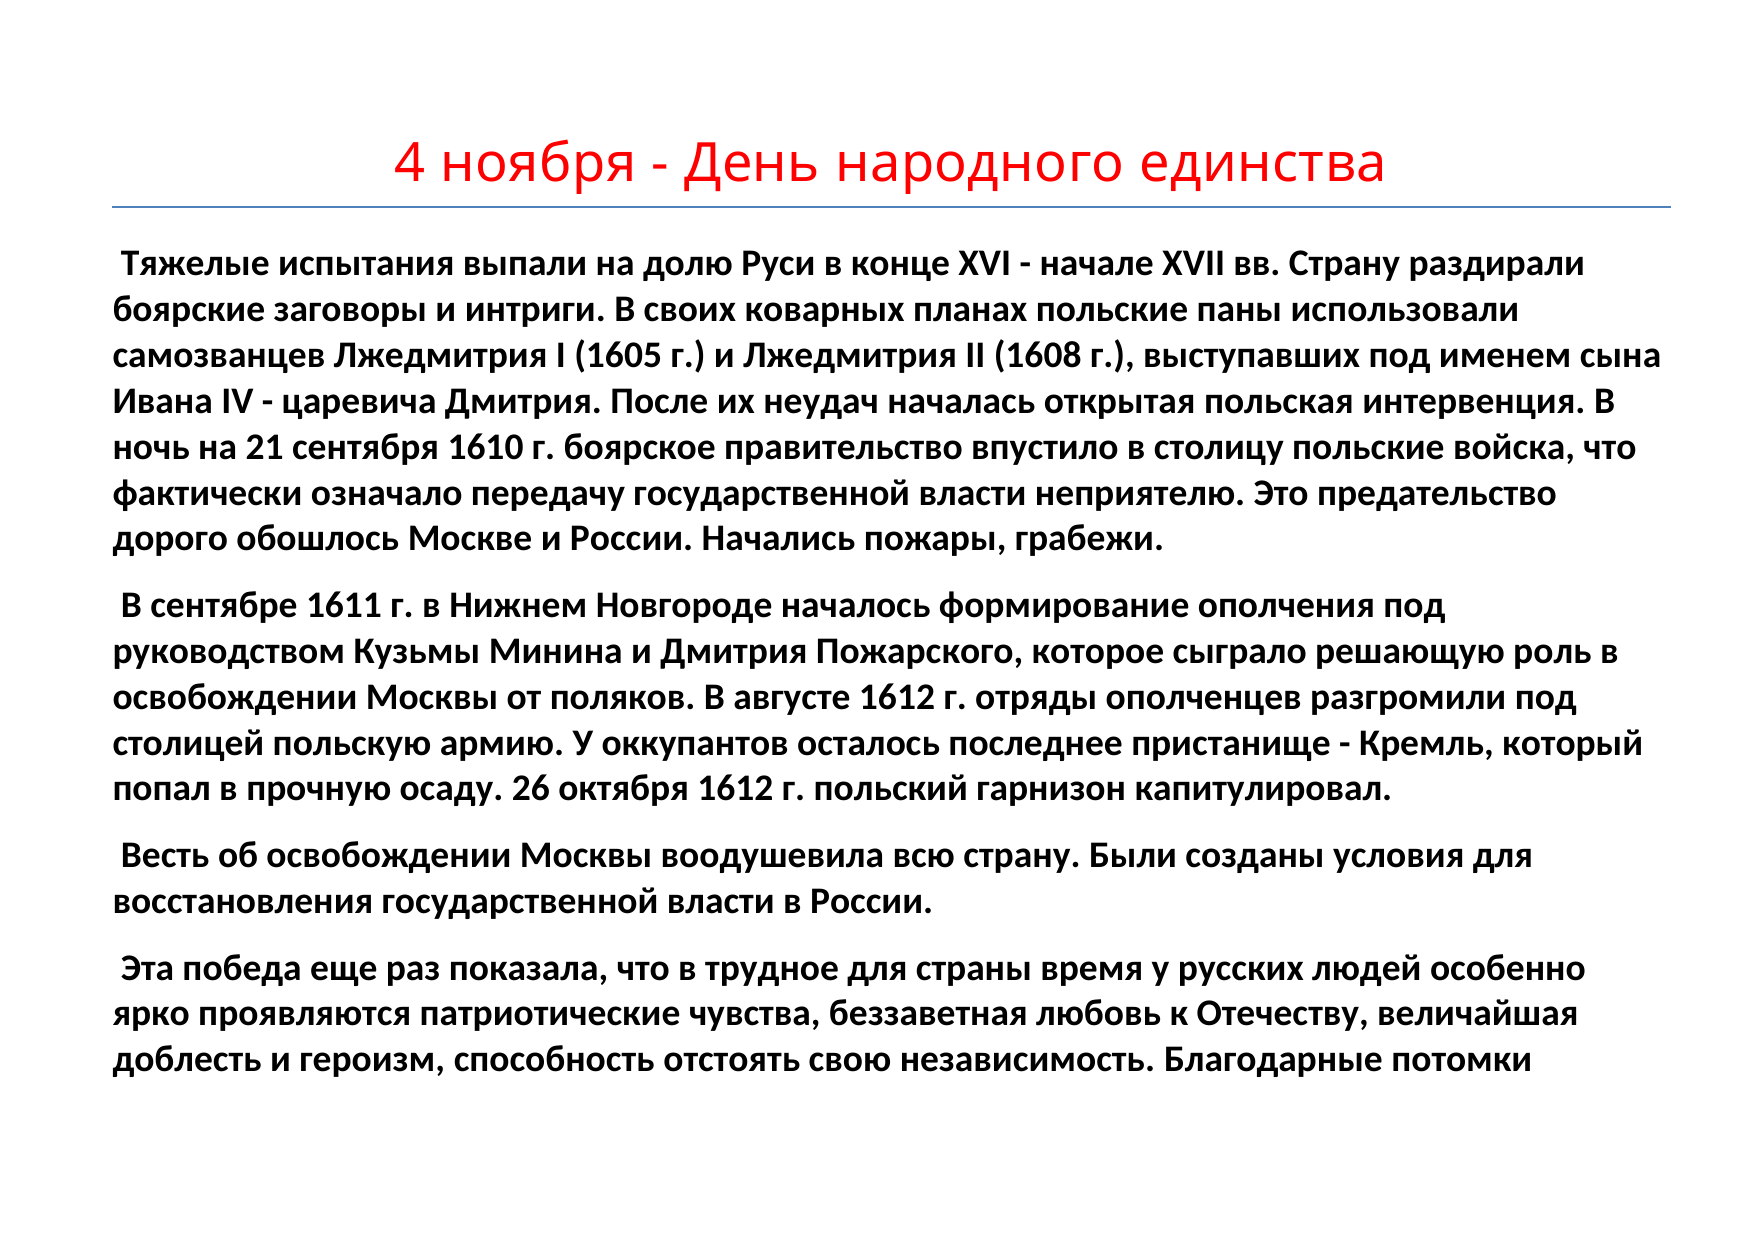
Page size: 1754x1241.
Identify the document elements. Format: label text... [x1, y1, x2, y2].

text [112, 943, 1671, 1081]
title 4 ноября - День народного единства [112, 124, 1671, 206]
text Весть об освобождении Москвы воодушевила всю страну. Были созданы условия для восстановления государственной власти в России. [112, 831, 1671, 923]
text В сентябре 1611 г. в Нижнем Новгороде началось формирование ополчения под руководством Кузьмы Минина и Дмитрия Пожарского, которое сыграло решающую роль в освобождении Москвы от поляков. В августе 1612 г. отряды ополченцев разгромили под столицей польскую армию. У оккупантов осталось последнее пристанище - Кремль, который попал в прочную осаду. 26 октября 1612 г. польский гарнизон капитулировал. [112, 581, 1671, 810]
text Тяжелые испытания выпали на долю Руси в конце XVI - начале XVII вв. Страну раздирали боярские заговоры и интриги. В своих коварных планах польские паны использовали самозванцев Лжедмитрия I (1605 г.) и Лжедмитрия II (1608 г.), выступавших под именем сына Ивана IV - царевича Дмитрия. После их неудач началась открытая польская интервенция. В ночь на 21 сентября 1610 г. боярское правительство впустило в столицу польские войска, что фактически означало передачу государственной власти неприятелю. Это предательство дорого обошлось Москве и России. Начались пожары, грабежи. [112, 239, 1671, 560]
